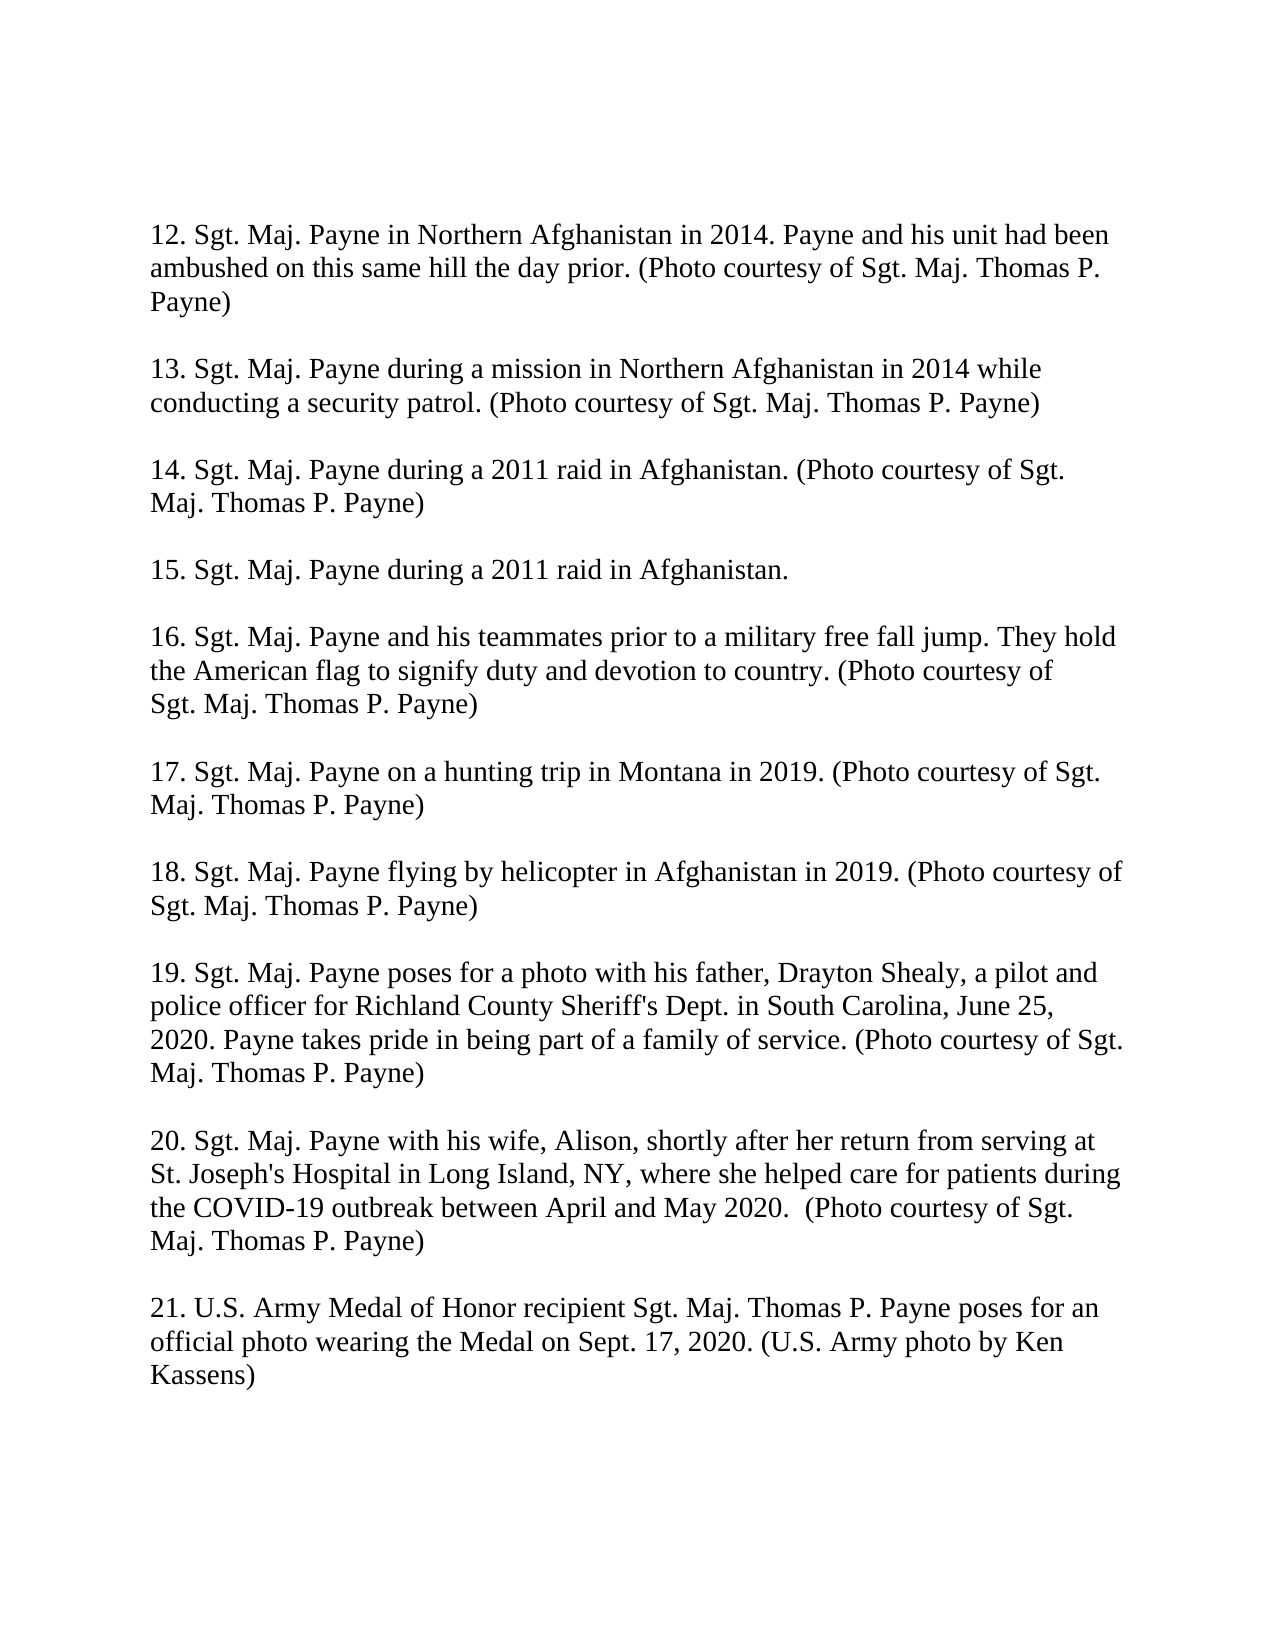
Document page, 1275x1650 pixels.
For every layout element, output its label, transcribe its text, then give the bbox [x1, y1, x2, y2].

text 16. Sgt. Maj. Payne and his teammates prior to a military free fall jump. They hold the American flag to signify duty and devotion to country. (Photo courtesy of [150, 619, 1125, 687]
text 17. Sgt. Maj. Payne on a hunting trip in Montana in 2019. (Photo courtesy of Sgt. Maj. Thomas P. Payne) [150, 754, 1125, 821]
text 13. Sgt. Maj. Payne during a mission in Northern Afghanistan in 2014 while conducting a security patrol. (Photo courtesy of Sgt. Maj. Thomas P. Payne) [150, 351, 1125, 418]
text 19. Sgt. Maj. Payne poses for a photo with his father, Drayton Shealy, a pilot and police officer for Richland County Sheriff's Dept. in South Carolina, June 25, 2020. Payne takes pride in being part of a family of service. (Photo courtesy of Sgt. Maj. Thomas P. Payne) [150, 955, 1125, 1089]
text 12. Sgt. Maj. Payne in Northern Afghanistan in 2014. Payne and his unit had been ambushed on this same hill the day prior. (Photo courtesy of Sgt. Maj. Thomas P. Payne) [150, 217, 1125, 318]
text 15. Sgt. Maj. Payne during a 2011 raid in Afghanistan. [150, 552, 1125, 586]
text 21. U.S. Army Medal of Honor recipient Sgt. Maj. Thomas P. Payne poses for an official photo wearing the Medal on Sept. 17, 2020. (U.S. Army photo by Ken Kassens) [150, 1290, 1125, 1391]
text 14. Sgt. Maj. Payne during a 2011 raid in Afghanistan. (Photo courtesy of Sgt. Maj. Thomas P. Payne) [150, 452, 1125, 519]
text Sgt. Maj. Thomas P. Payne) [150, 687, 1125, 720]
text 20. Sgt. Maj. Payne with his wife, Alison, shortly after her return from serving at St. Joseph's Hospital in Long Island, NY, where she helped care for patients during the COVID-19 outbreak between April and May 2020. (Photo courtesy of Sgt. Maj. Thomas P. Payne) [150, 1123, 1125, 1257]
text 18. Sgt. Maj. Payne flying by helicopter in Afghanistan in 2019. (Photo courtesy of Sgt. Maj. Thomas P. Payne) [150, 854, 1125, 921]
